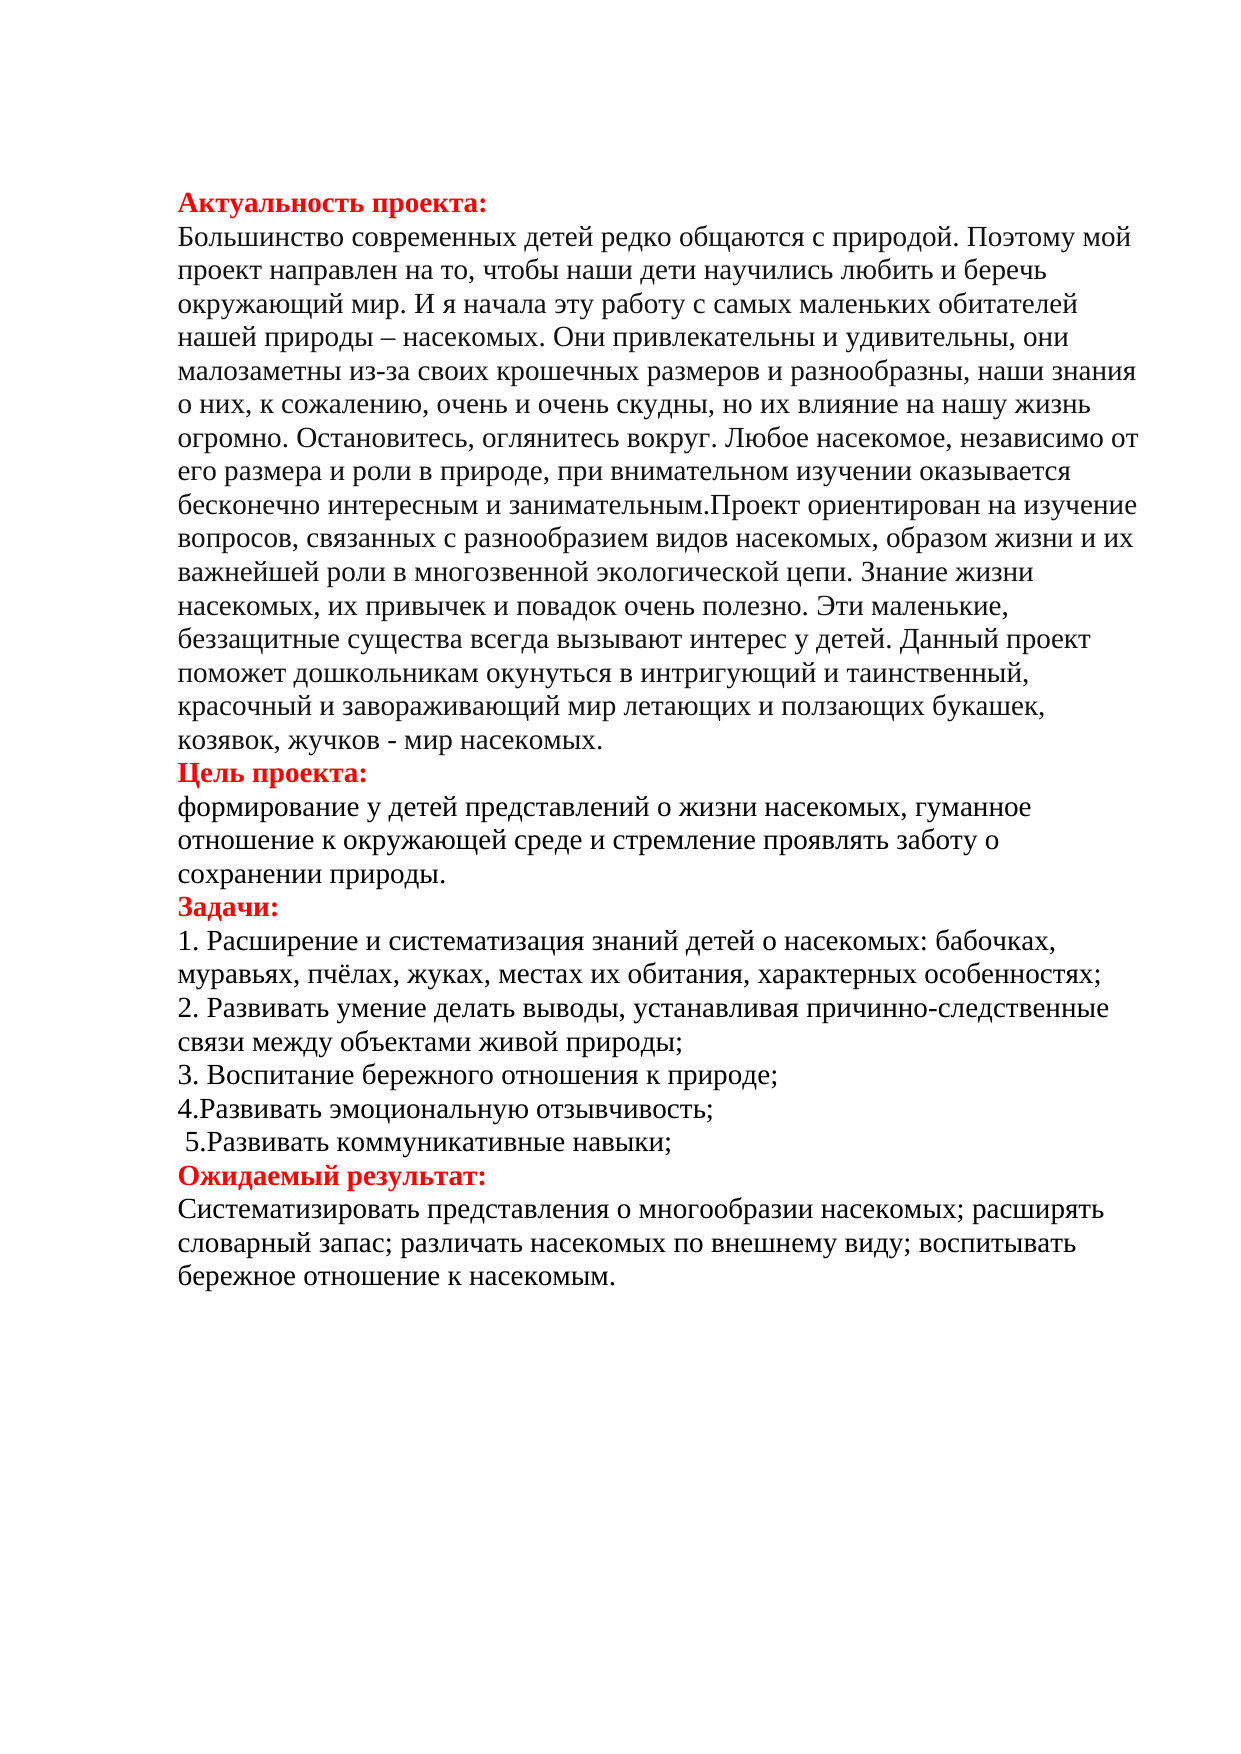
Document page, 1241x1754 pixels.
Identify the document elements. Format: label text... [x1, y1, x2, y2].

text Большинство современных детей редко общаются с природой. Поэтому мой проект направлен на то, чтобы наши дети научились любить и беречь окружающий мир. И я начала эту работу с самых маленьких обитателей нашей природы – насекомых. Они привлекательны и удивительны, они малозаметны из-за своих крошечных размеров и разнообразны, наши знания о них, к сожалению, очень и очень скудны, но их влияние на нашу жизнь огромно. Остановитесь, оглянитесь вокруг. Любое насекомое, независимо от его размера и роли в природе, при внимательном изучении оказывается бесконечно интересным и занимательным.Проект ориентирован на изучение вопросов, связанных с разнообразием видов насекомых, образом жизни и их важнейшей роли в многозвенной экологической цепи. Знание жизни насекомых, их привычек и повадок очень полезно. Эти маленькие, беззащитные существа всегда вызывают интерес у детей. Данный проект поможет дошкольникам окунуться в интригующий и таинственный, красочный и завораживающий мир летающих и ползающих букашек, козявок, жучков - мир насекомых. [177, 219, 1152, 755]
text Цель проекта: [177, 755, 1152, 789]
text Задачи: [177, 889, 1152, 923]
text Систематизировать представления о многообразии насекомых; расширять словарный запас; различать насекомых по внешнему виду; воспитывать бережное отношение к насекомым. [177, 1191, 1152, 1292]
text 2. Развивать умение делать выводы, устанавливая причинно-следственные связи между объектами живой природы; [177, 990, 1152, 1057]
text формирование у детей представлений о жизни насекомых, гуманное отношение к окружающей среде и стремление проявлять заботу о сохранении природы. [177, 789, 1152, 889]
text 5.Развивать коммуникативные навыки; [177, 1124, 1152, 1158]
text Актуальность проекта: [177, 185, 1152, 219]
text 4.Развивать эмоциональную отзывчивость; [177, 1091, 1152, 1124]
text 3. Воспитание бережного отношения к природе; [177, 1057, 1152, 1091]
text 1. Расширение и систематизация знаний детей о насекомых: бабочках, муравьях, пчёлах, жуках, местах их обитания, характерных особенностях; [177, 923, 1152, 990]
text Ожидаемый результат: [177, 1158, 1152, 1191]
